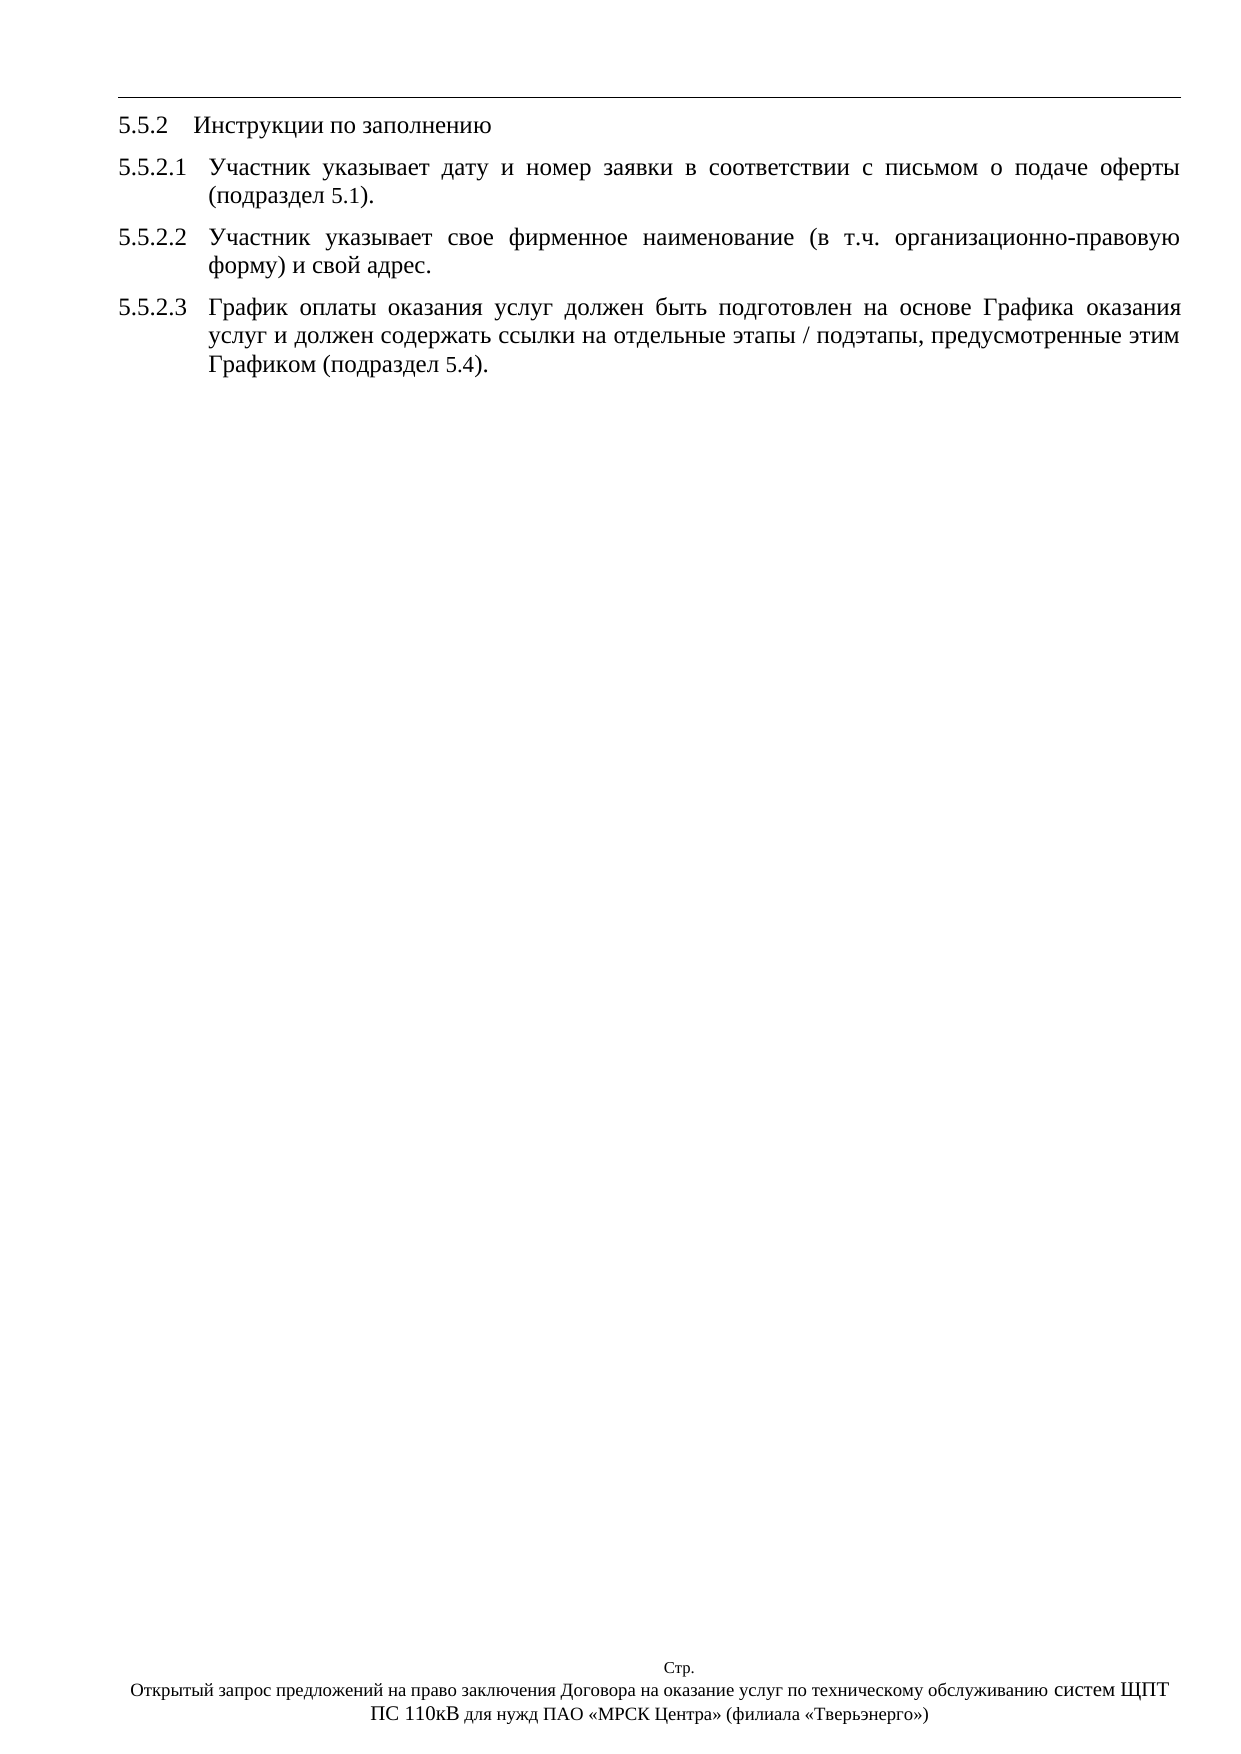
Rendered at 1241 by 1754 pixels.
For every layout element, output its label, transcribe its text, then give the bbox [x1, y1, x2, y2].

list Участник указывает дату и номер заявки в соответствии с письмом о подаче оферты (подраздел 5.1). [118, 152, 1181, 209]
list Участник указывает свое фирменное наименование (в т.ч. организационно-правовую форму) и свой адрес. [118, 222, 1181, 279]
subtitle Инструкции по заполнению [118, 111, 1181, 139]
list График оплаты оказания услуг должен быть подготовлен на основе Графика оказания услуг и должен содержать ссылки на отдельные этапы / подэтапы, предусмотренные этим Графиком (подраздел 5.4). [118, 292, 1181, 378]
